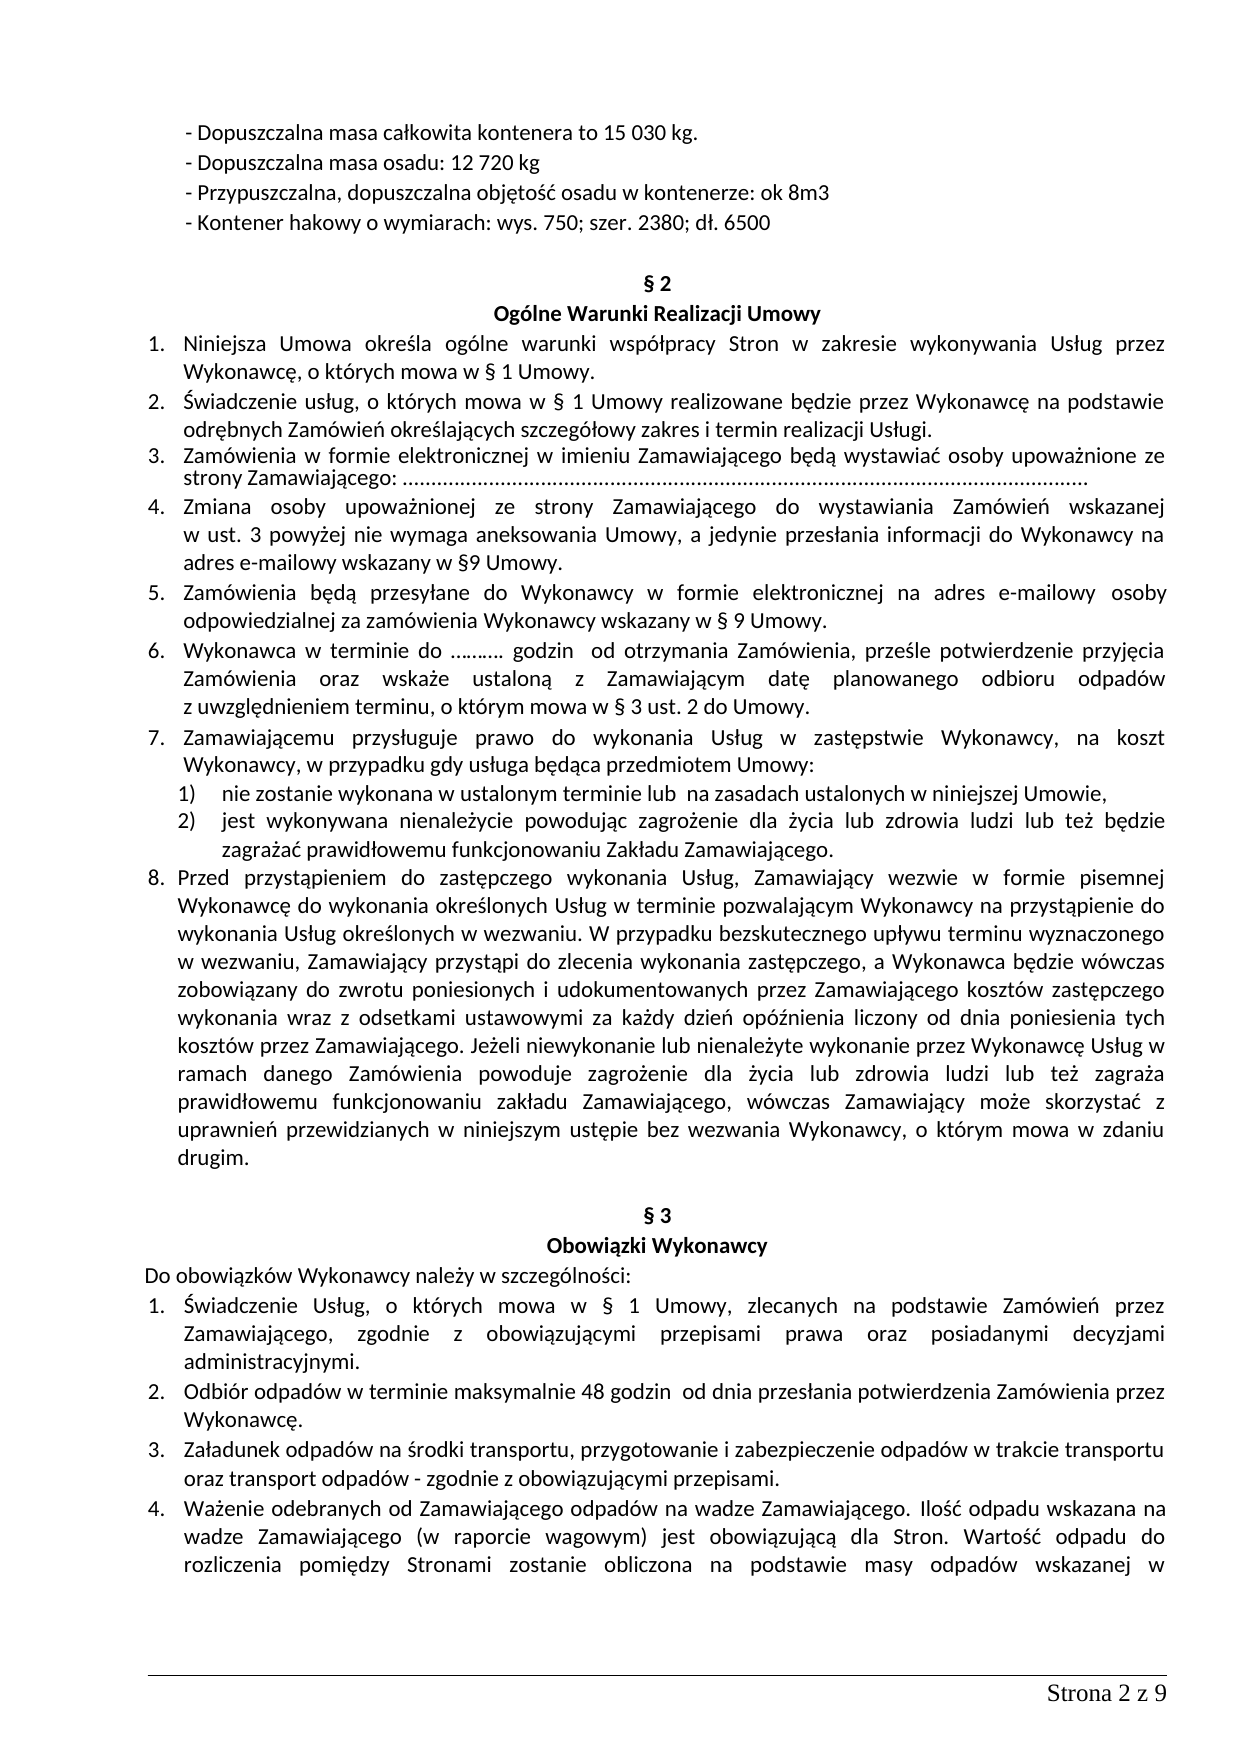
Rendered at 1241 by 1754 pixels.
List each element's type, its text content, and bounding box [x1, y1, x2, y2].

list Zamówienia będą przesyłane do Wykonawcy w formie elektronicznej na adres e-mailowy osoby odpowiedzialnej za zamówienia Wykonawcy wskazany w § 9 Umowy. [148, 578, 1167, 634]
list Wykonawca w terminie do ………. godzin od otrzymania Zamówienia, prześle potwierdzenie przyjęcia Zamówienia oraz wskaże ustaloną z Zamawiającym datę planowanego odbioru odpadów z uwzględnieniem terminu, o którym mowa w § 3 ust. 2 do Umowy. [148, 636, 1167, 721]
text Ogólne Warunki Realizacji Umowy [148, 299, 1167, 327]
list jest wykonywana nienależycie powodując zagrożenie dla życia lub zdrowia ludzi lub też będzie zagrażać prawidłowemu funkcjonowaniu Zakładu Zamawiającego. [177, 807, 1167, 863]
list nie zostanie wykonana w ustalonym terminie lub na zasadach ustalonych w niniejszej Umowie, [177, 779, 1167, 807]
list Załadunek odpadów na środki transportu, przygotowanie i zabezpieczenie odpadów w trakcie transportu oraz transport odpadów - zgodnie z obowiązującymi przepisami. [148, 1436, 1167, 1492]
text - Dopuszczalna masa całkowita kontenera to 15 030 kg. [185, 118, 1167, 146]
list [148, 1494, 1167, 1578]
text - Przypuszczalna, dopuszczalna objętość osadu w kontenerze: ok 8m3 [185, 178, 1167, 206]
list Odbiór odpadów w terminie maksymalnie 48 godzin od dnia przesłania potwierdzenia Zamówienia przez Wykonawcę. [148, 1377, 1167, 1433]
text - Kontener hakowy o wymiarach: wys. 750; szer. 2380; dł. 6500 [185, 208, 1167, 236]
text Do obowiązków Wykonawcy należy w szczególności: [113, 1261, 1167, 1289]
text § 2 [148, 269, 1167, 297]
list Świadczenie usług, o których mowa w § 1 Umowy realizowane będzie przez Wykonawcę na podstawie odrębnych Zamówień określających szczegółowy zakres i termin realizacji Usługi. [148, 387, 1167, 443]
list Niniejsza Umowa określa ogólne warunki współpracy Stron w zakresie wykonywania Usług przez Wykonawcę, o których mowa w § 1 Umowy. [148, 329, 1167, 385]
text - Dopuszczalna masa osadu: 12 720 kg [185, 148, 1167, 176]
text § 3 [148, 1201, 1167, 1229]
list Przed przystąpieniem do zastępczego wykonania Usług, Zamawiający wezwie w formie pisemnej Wykonawcę do wykonania określonych Usług w terminie pozwalającym Wykonawcy na przystąpienie do wykonania Usług określonych w wezwaniu. W przypadku bezskutecznego upływu terminu wyznaczonego w wezwaniu, Zamawiający przystąpi do zlecenia wykonania zastępczego, a Wykonawca będzie wówczas zobowiązany do zwrotu poniesionych i udokumentowanych przez Zamawiającego kosztów zastępczego wykonania wraz z odsetkami ustawowymi za każdy dzień opóźnienia liczony od dnia poniesienia tych kosztów przez Zamawiającego. Jeżeli niewykonanie lub nienależyte wykonanie przez Wykonawcę Usług w ramach danego Zamówienia powoduje zagrożenie dla życia lub zdrowia ludzi lub też zagraża prawidłowemu funkcjonowaniu zakładu Zamawiającego, wówczas Zamawiający może skorzystać z uprawnień przewidzianych w niniejszym ustępie bez wezwania Wykonawcy, o którym mowa w zdaniu drugim. [148, 863, 1167, 1171]
list Zmiana osoby upoważnionej ze strony Zamawiającego do wystawiania Zamówień wskazanej w ust. 3 powyżej nie wymaga aneksowania Umowy, a jedynie przesłania informacji do Wykonawcy na adres e-mailowy wskazany w §9 Umowy. [148, 492, 1167, 576]
list Zamawiającemu przysługuje prawo do wykonania Usług w zastępstwie Wykonawcy, na koszt Wykonawcy, w przypadku gdy usługa będąca przedmiotem Umowy: [148, 723, 1167, 779]
list Świadczenie Usług, o których mowa w § 1 Umowy, zlecanych na podstawie Zamówień przez Zamawiającego, zgodnie z obowiązującymi przepisami prawa oraz posiadanymi decyzjami administracyjnymi. [148, 1291, 1167, 1375]
list Zamówienia w formie elektronicznej w imieniu Zamawiającego będą wystawiać osoby upoważnione ze strony Zamawiającego: ....................................................................................................................... [148, 445, 1167, 490]
text Obowiązki Wykonawcy [148, 1231, 1167, 1259]
